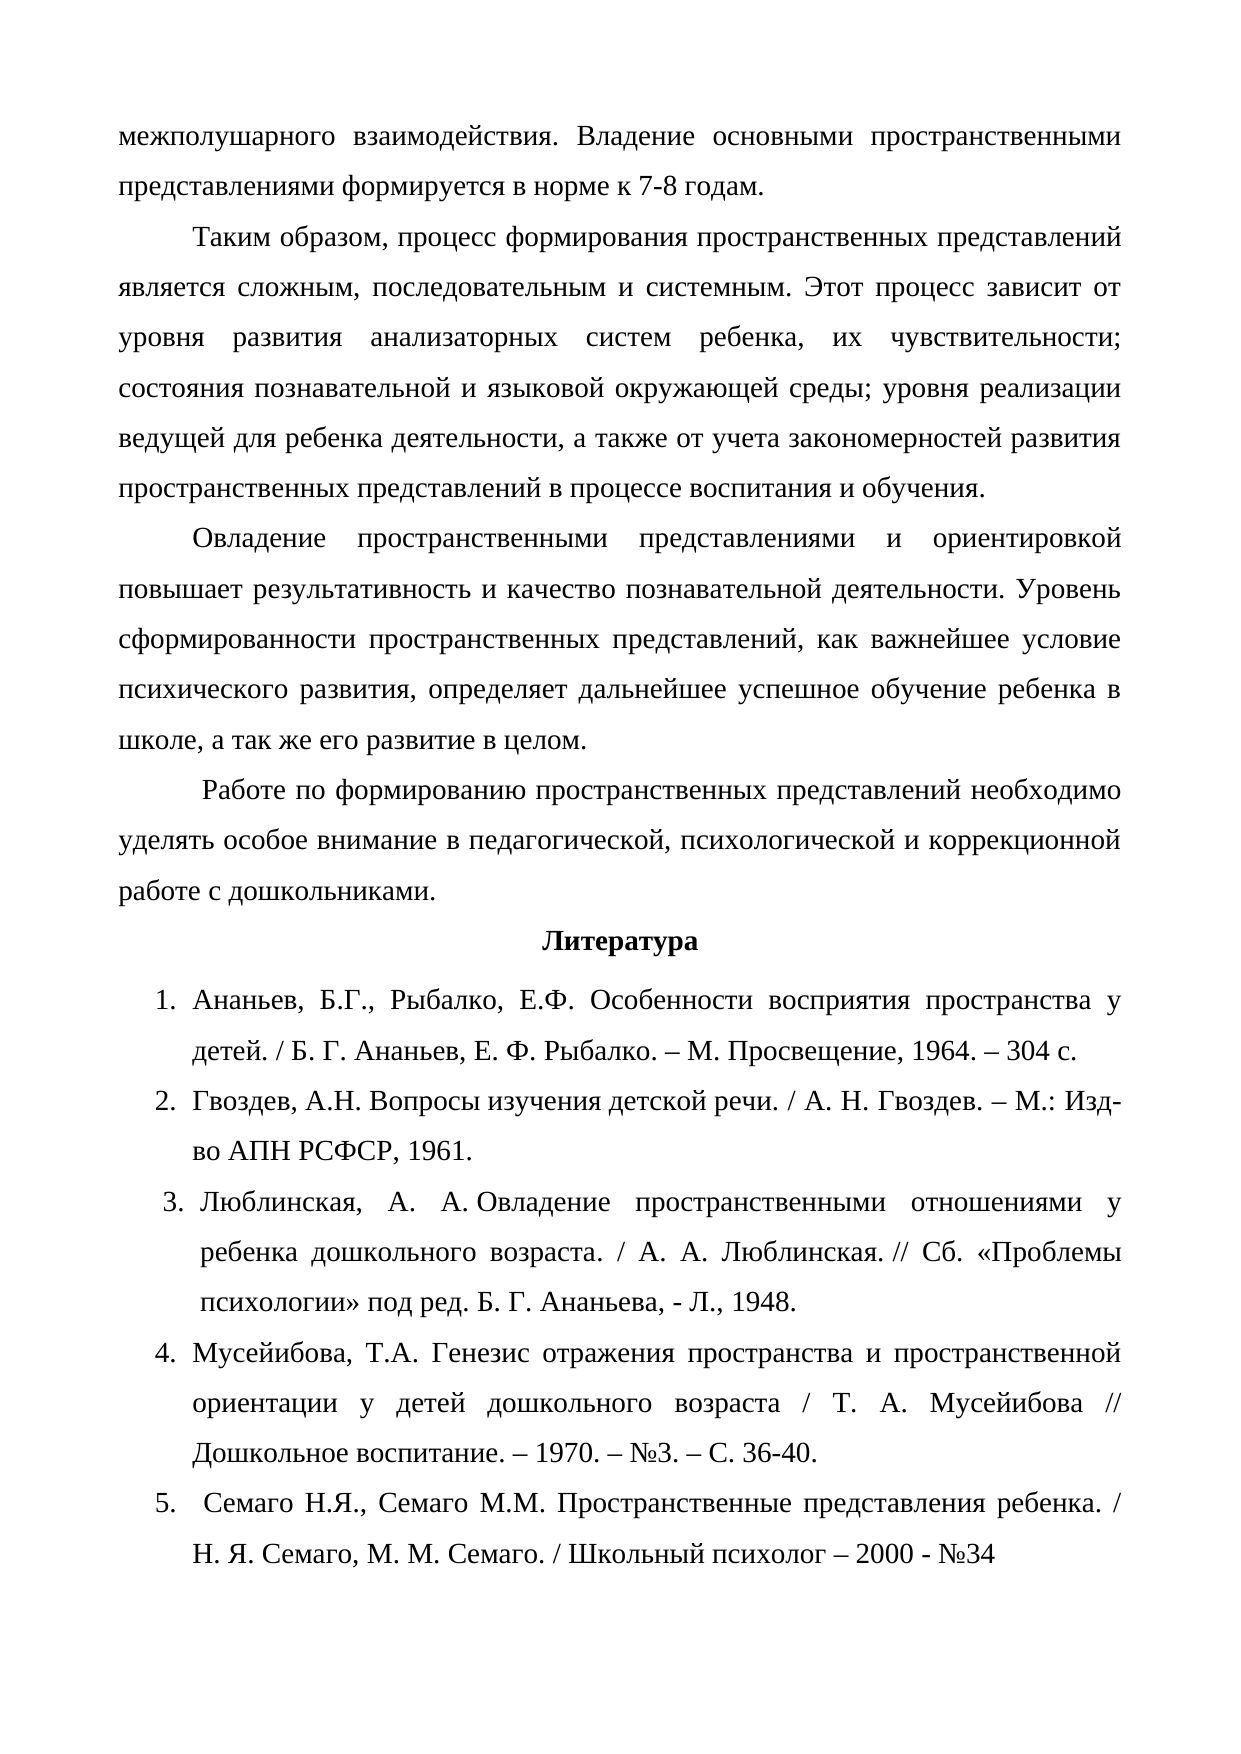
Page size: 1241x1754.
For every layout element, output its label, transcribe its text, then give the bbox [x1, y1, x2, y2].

text Таким образом, процесс формирования пространственных представлений является сложным, последовательным и системным. Этот процесс зависит от уровня развития анализаторных систем ребенка, их чувствительности; состояния познавательной и языковой окружающей среды; уровня реализации ведущей для ребенка деятельности, а также от учета закономерностей развития пространственных представлений в процессе воспитания и обучения. [118, 219, 1122, 504]
list Мусейибова, Т.А. Генезис отражения пространства и пространственной ориентации у детей дошкольного возраста / Т. А. Мусейибова // Дошкольное воспитание. – 1970. – №3. – С. 36-40. [154, 1335, 1122, 1469]
text Работе по формированию пространственных представлений необходимо уделять особое внимание в педагогической, психологической и коррекционной работе с дошкольниками. [118, 772, 1122, 906]
list Гвоздев, А.Н. Вопросы изучения детской речи. / А. Н. Гвоздев. – М.: Изд-во АПН РСФСР, 1961. [154, 1083, 1122, 1167]
list Ананьев, Б.Г., Рыбалко, Е.Ф. Особенности восприятия пространства у детей. / Б. Г. Ананьев, Е. Ф. Рыбалко. – М. Просвещение, 1964. – 304 с. [154, 982, 1122, 1066]
text Овладение пространственными представлениями и ориентировкой повышает результативность и качество познавательной деятельности. Уровень сформированности пространственных представлений, как важнейшее условие психического развития, определяет дальнейшее успешное обучение ребенка в школе, а так же его развитие в целом. [118, 521, 1122, 755]
list Люблинская, А. А. Овладение пространственными отношениями у ребенка дошкольного возраста. / А. А. Люблинская. // Сб. «Проблемы психологии» под ред. Б. Г. Ананьева, - Л., 1948. [162, 1184, 1122, 1318]
list Семаго Н.Я., Семаго М.М. Пространственные представления ребенка. / Н. Я. Семаго, М. М. Семаго. / Школьный психолог – 2000 - №34 [154, 1486, 1122, 1569]
text Литература [118, 923, 1122, 957]
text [118, 118, 1122, 202]
